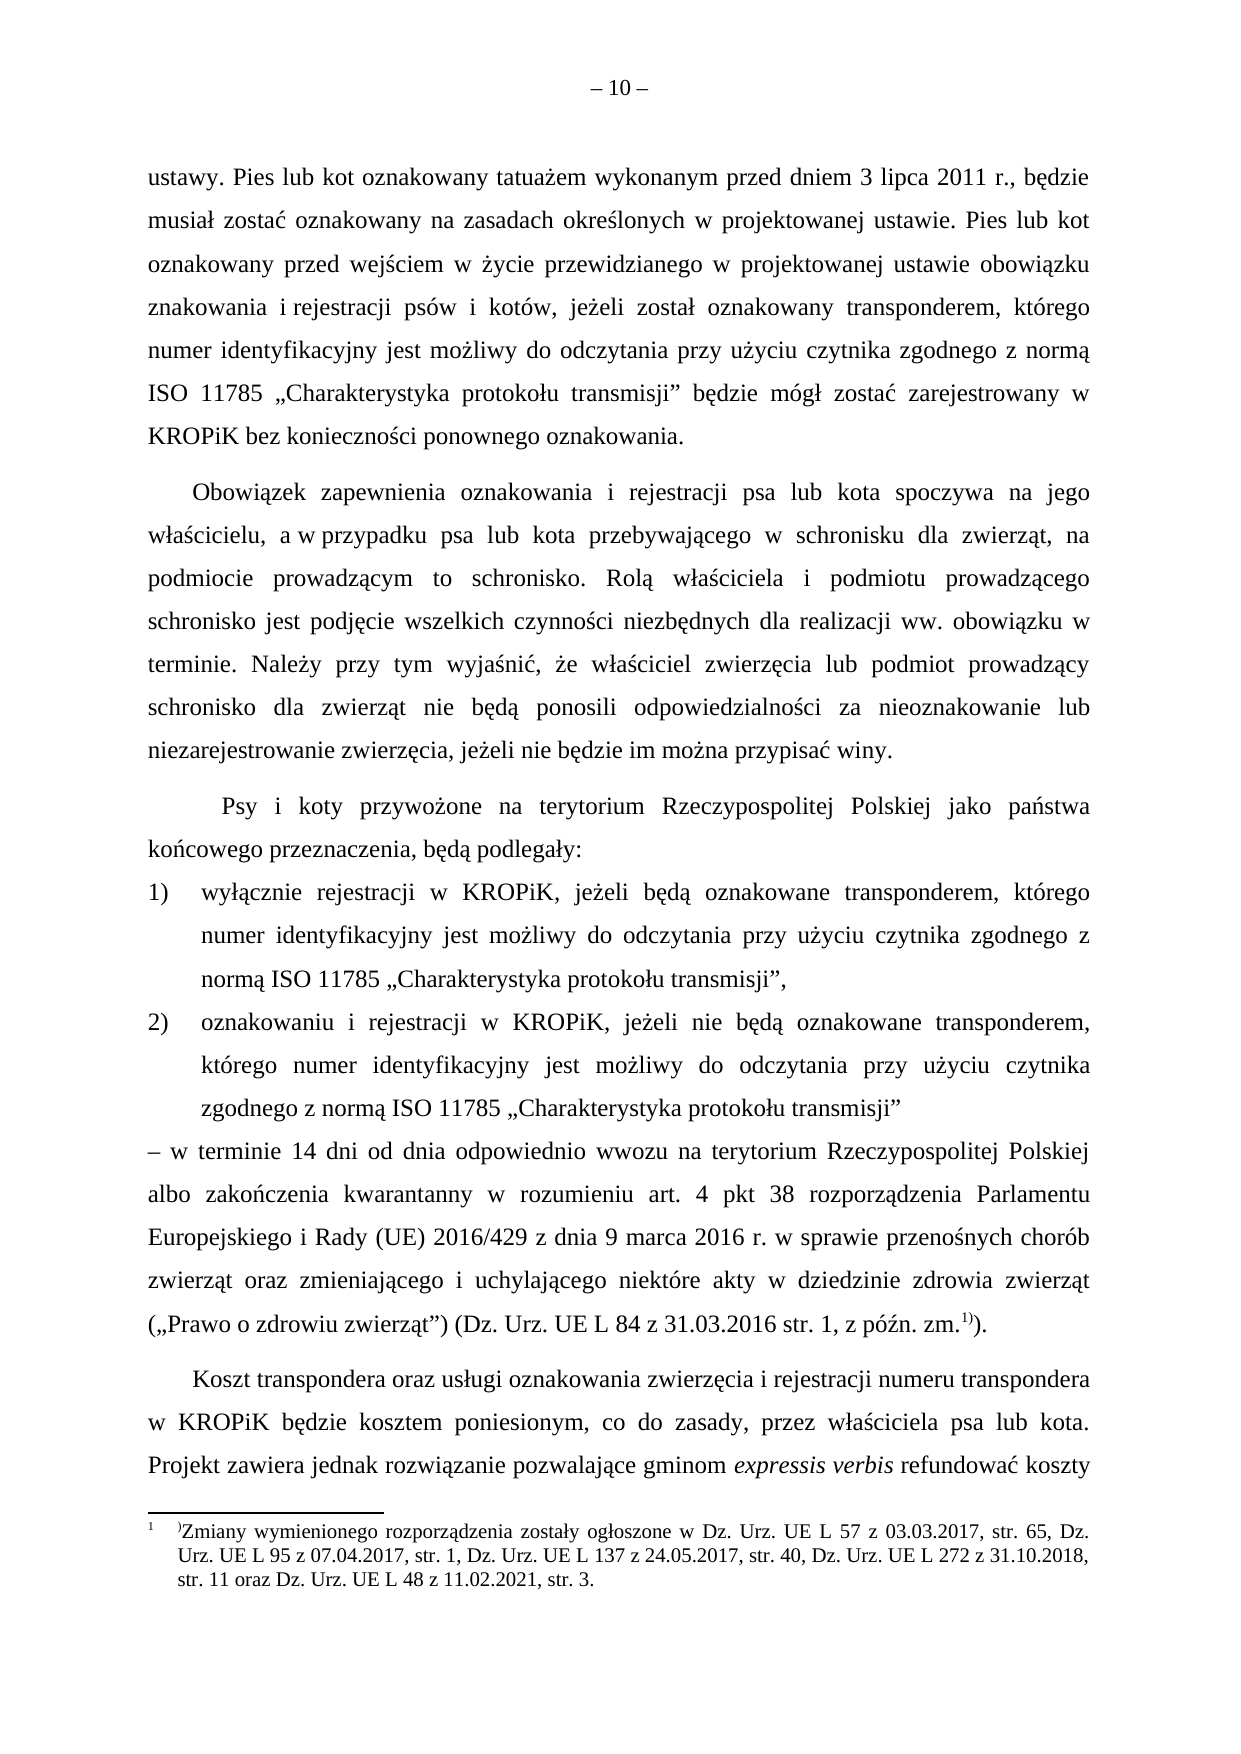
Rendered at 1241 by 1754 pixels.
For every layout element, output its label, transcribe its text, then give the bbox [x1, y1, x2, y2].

text – w terminie 14 dni od dnia odpowiednio wwozu na terytorium Rzeczypospolitej Polskiej albo zakończenia kwarantanny w rozumieniu art. 4 pkt 38 rozporządzenia Parlamentu Europejskiego i Rady (UE) 2016/429 z dnia 9 marca 2016 r. w sprawie przenośnych chorób zwierząt oraz zmieniającego i uchylającego niektóre akty w dziedzinie zdrowia zwierząt („Prawo o zdrowiu zwierząt”) (Dz. Urz. UE L 84 z 31.03.2016 str. 1, z późn. zm.)). [148, 1136, 1091, 1337]
text 1) wyłącznie rejestracji w KROPiK, jeżeli będą oznakowane transponderem, którego numer identyfikacyjny jest możliwy do odczytania przy użyciu czytnika zgodnego z normą ISO 11785 „Charakterystyka protokołu transmisji”, [148, 877, 1091, 992]
text 2) oznakowaniu i rejestracji w KROPiK, jeżeli nie będą oznakowane transponderem, którego numer identyfikacyjny jest możliwy do odczytania przy użyciu czytnika zgodnego z normą ISO 11785 „Charakterystyka protokołu transmisji” [148, 1007, 1091, 1122]
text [148, 162, 1091, 450]
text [148, 1364, 1091, 1479]
text Psy i koty przywożone na terytorium Rzeczypospolitej Polskiej jako państwa końcowego przeznaczenia, będą podlegały: [148, 791, 1091, 863]
text Obowiązek zapewnienia oznakowania i rejestracji psa lub kota spoczywa na jego właścicielu, a w przypadku psa lub kota przebywającego w schronisku dla zwierząt, na podmiocie prowadzącym to schronisko. Rolą właściciela i podmiotu prowadzącego schronisko jest podjęcie wszelkich czynności niezbędnych dla realizacji ww. obowiązku w terminie. Należy przy tym wyjaśnić, że właściciel zwierzęcia lub podmiot prowadzący schronisko dla zwierząt nie będą ponosili odpowiedzialności za nieoznakowanie lub niezarejestrowanie zwierzęcia, jeżeli nie będzie im można przypisać winy. [148, 477, 1091, 764]
